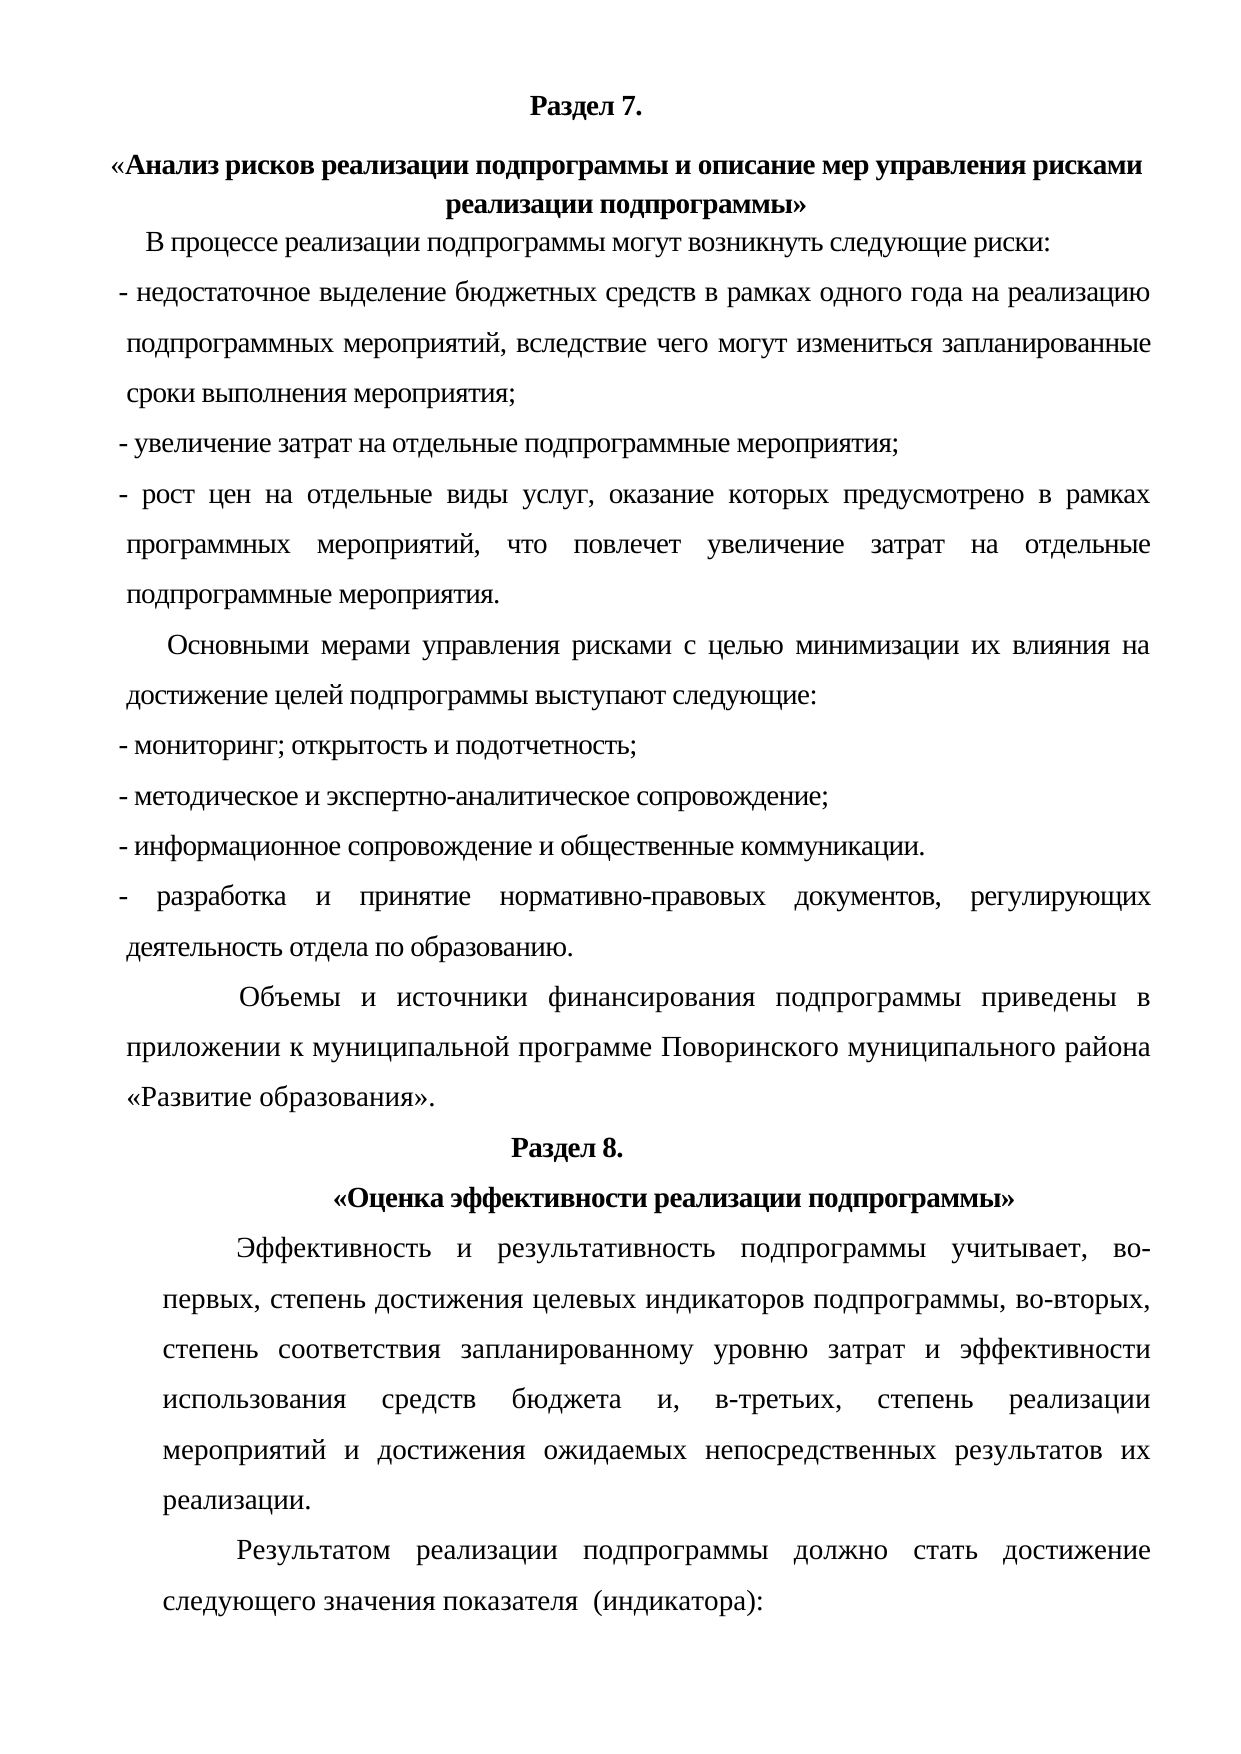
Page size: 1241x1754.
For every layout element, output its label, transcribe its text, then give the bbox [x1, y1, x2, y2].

text Раздел 8. [126, 1130, 1152, 1163]
text Объемы и источники финансирования подпрограммы приведены в приложении к муниципальной программе Поворинского муниципального района «Развитие образования». [118, 979, 1152, 1113]
text «Анализ рисков реализации подпрограммы и описание мер управления рисками реализации подпрограммы» [101, 147, 1152, 219]
text - мониторинг; открытость и подотчетность; [118, 727, 1152, 761]
text - рост цен на отдельные виды услуг, оказание которых предусмотрено в рамках программных мероприятий, что повлечет увеличение затрат на отдельные подпрограммные мероприятия. [118, 476, 1152, 610]
text - недостаточное выделение бюджетных средств в рамках одного года на реализацию подпрограммных мероприятий, вследствие чего могут измениться запланированные сроки выполнения мероприятия; [118, 274, 1152, 409]
text - методическое и экспертно-аналитическое сопровождение; [118, 778, 1152, 811]
text Эффективность и результативность подпрограммы учитывает, во-первых, степень достижения целевых индикаторов подпрограммы, во-вторых, степень соответствия запланированному уровню затрат и эффективности использования средств бюджета и, в-третьих, степень реализации мероприятий и достижения ожидаемых непосредственных результатов их реализации. [137, 1231, 1152, 1516]
text В процессе реализации подпрограммы могут возникнуть следующие риски: [118, 224, 1152, 258]
text Результатом реализации подпрограммы должно стать достижение следующего значения показателя (индикатора): [137, 1532, 1152, 1616]
text - разработка и принятие нормативно-правовых документов, регулирующих деятельность отдела по образованию. [118, 878, 1152, 962]
text «Оценка эффективности реализации подпрограммы» [126, 1180, 1152, 1214]
text Основными мерами управления рисками с целью минимизации их влияния на достижение целей подпрограммы выступают следующие: [118, 627, 1152, 711]
text Раздел 7. [89, 88, 1152, 121]
text - информационное сопровождение и общественные коммуникации. [118, 828, 1152, 862]
text - увеличение затрат на отдельные подпрограммные мероприятия; [118, 426, 1152, 459]
